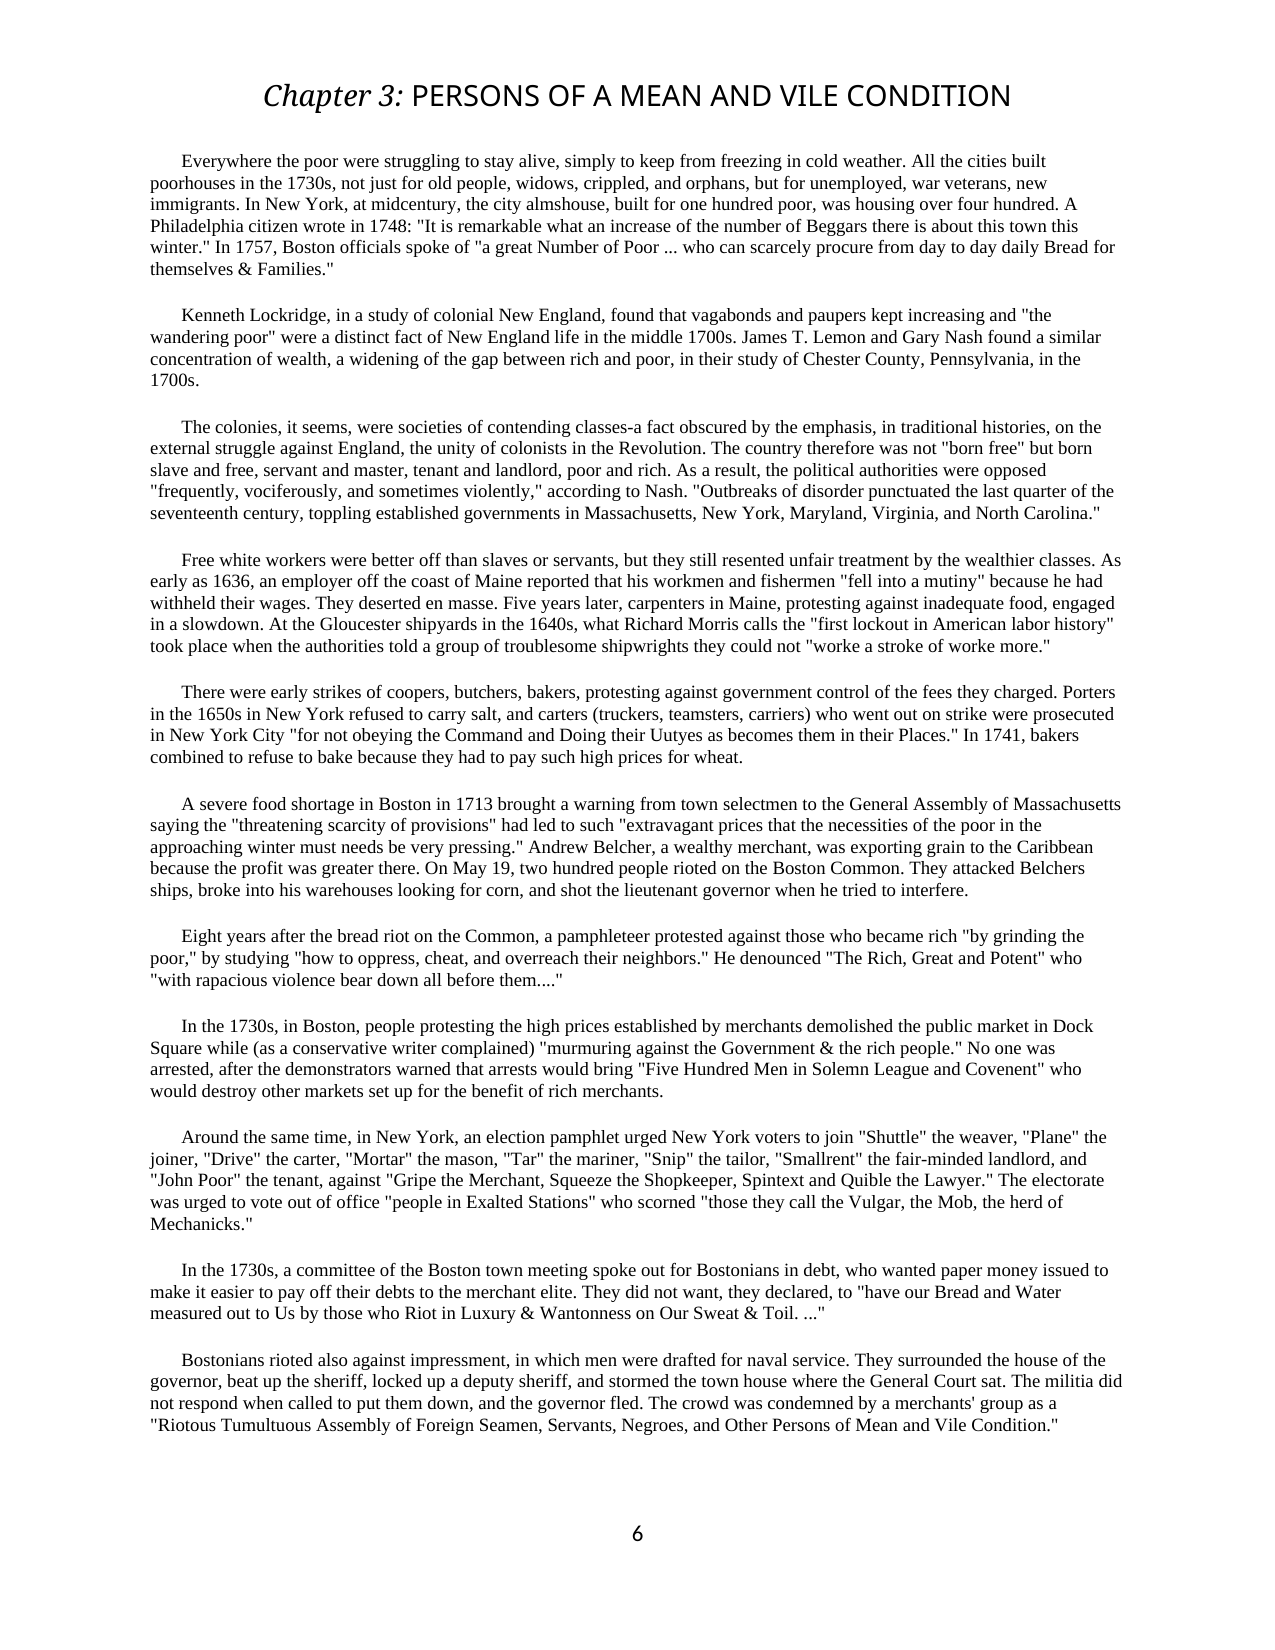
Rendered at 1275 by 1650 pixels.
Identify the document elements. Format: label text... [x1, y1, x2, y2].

text Kenneth Lockridge, in a study of colonial New England, found that vagabonds and paupers kept increasing and "the wandering poor" were a distinct fact of New England life in the middle 1700s. James T. Lemon and Gary Nash found a similar concentration of wealth, a widening of the gap between rich and poor, in their study of Chester County, Pennsylvania, in the 1700s. [150, 304, 1125, 391]
text Around the same time, in New York, an election pamphlet urged New York voters to join "Shuttle" the weaver, "Plane" the joiner, "Drive" the carter, "Mortar" the mason, "Tar" the mariner, "Snip" the tailor, "Smallrent" the fair-minded landlord, and "John Poor" the tenant, against "Gripe the Merchant, Squeeze the Shopkeeper, Spintext and Quible the Lawyer." The electorate was urged to vote out of office "people in Exalted Stations" who scorned "those they call the Vulgar, the Mob, the herd of Mechanicks." [150, 1126, 1125, 1234]
text Bostonians rioted also against impressment, in which men were drafted for naval service. They surrounded the house of the governor, beat up the sheriff, locked up a deputy sheriff, and stormed the town house where the General Court sat. The militia did not respond when called to put them down, and the governor fled. The crowd was condemned by a merchants' group as a "Riotous Tumultuous Assembly of Foreign Seamen, Servants, Negroes, and Other Persons of Mean and Vile Condition." [150, 1349, 1125, 1435]
text In the 1730s, a committee of the Boston town meeting spoke out for Bostonians in debt, who wanted paper money issued to make it easier to pay off their debts to the merchant elite. They did not want, they declared, to "have our Bread and Water measured out to Us by those who Riot in Luxury & Wantonness on Our Sweat & Toil. ..." [150, 1259, 1125, 1324]
text Free white workers were better off than slaves or servants, but they still resented unfair treatment by the wealthier classes. As early as 1636, an employer off the coast of Maine reported that his workmen and fishermen "fell into a mutiny" because he had withheld their wages. They deserted en masse. Five years later, carpenters in Maine, protesting against inadequate food, engaged in a slowdown. At the Gloucester shipyards in the 1640s, what Richard Morris calls the "first lockout in American labor history" took place when the authorities told a group of troublesome shipwrights they could not "worke a stroke of worke more." [150, 548, 1125, 656]
text A severe food shortage in Boston in 1713 brought a warning from town selectmen to the General Assembly of Massachusetts saying the "threatening scarcity of provisions" had led to such "extravagant prices that the necessities of the poor in the approaching winter must needs be very pressing." Andrew Belcher, a wealthy merchant, was exporting grain to the Caribbean because the profit was greater there. On May 19, two hundred people rioted on the Boston Common. They attacked Belchers ships, broke into his warehouses looking for corn, and shot the lieutenant governor when he tried to interfere. [150, 792, 1125, 900]
text Everywhere the poor were struggling to stay alive, simply to keep from freezing in cold weather. All the cities built poorhouses in the 1730s, not just for old people, widows, crippled, and orphans, but for unemployed, war veterans, new immigrants. In New York, at midcentury, the city almshouse, built for one hundred poor, was housing over four hundred. A Philadelphia citizen wrote in 1748: "It is remarkable what an increase of the number of Beggars there is about this town this winter." In 1757, Boston officials spoke of "a great Number of Poor ... who can scarcely procure from day to day daily Bread for themselves & Families." [150, 150, 1125, 279]
text The colonies, it seems, were societies of contending classes-a fact obscured by the emphasis, in traditional histories, on the external struggle against England, the unity of colonists in the Revolution. The country therefore was not "born free" but born slave and free, servant and master, tenant and landlord, poor and rich. As a result, the political authorities were opposed "frequently, vociferously, and sometimes violently," according to Nash. "Outbreaks of disorder punctuated the last quarter of the seventeenth century, toppling established governments in Massachusetts, New York, Maryland, Virginia, and North Carolina." [150, 416, 1125, 523]
text Eight years after the bread riot on the Common, a pamphleteer protested against those who became rich "by grinding the poor," by studying "how to oppress, cheat, and overreach their neighbors." He denounced "The Rich, Great and Potent" who "with rapacious violence bear down all before them...." [150, 925, 1125, 990]
text There were early strikes of coopers, butchers, bakers, protesting against government control of the fees they charged. Porters in the 1650s in New York refused to carry salt, and carters (truckers, teamsters, carriers) who went out on strike were prosecuted in New York City "for not obeying the Command and Doing their Uutyes as becomes them in their Places." In 1741, bakers combined to refuse to bake because they had to pay such high prices for wheat. [150, 681, 1125, 767]
text In the 1730s, in Boston, people protesting the high prices established by merchants demolished the public market in Dock Square while (as a conservative writer complained) "murmuring against the Government & the rich people." No one was arrested, after the demonstrators warned that arrests would bring "Five Hundred Men in Solemn League and Covenent" who would destroy other markets set up for the benefit of rich merchants. [150, 1015, 1125, 1101]
